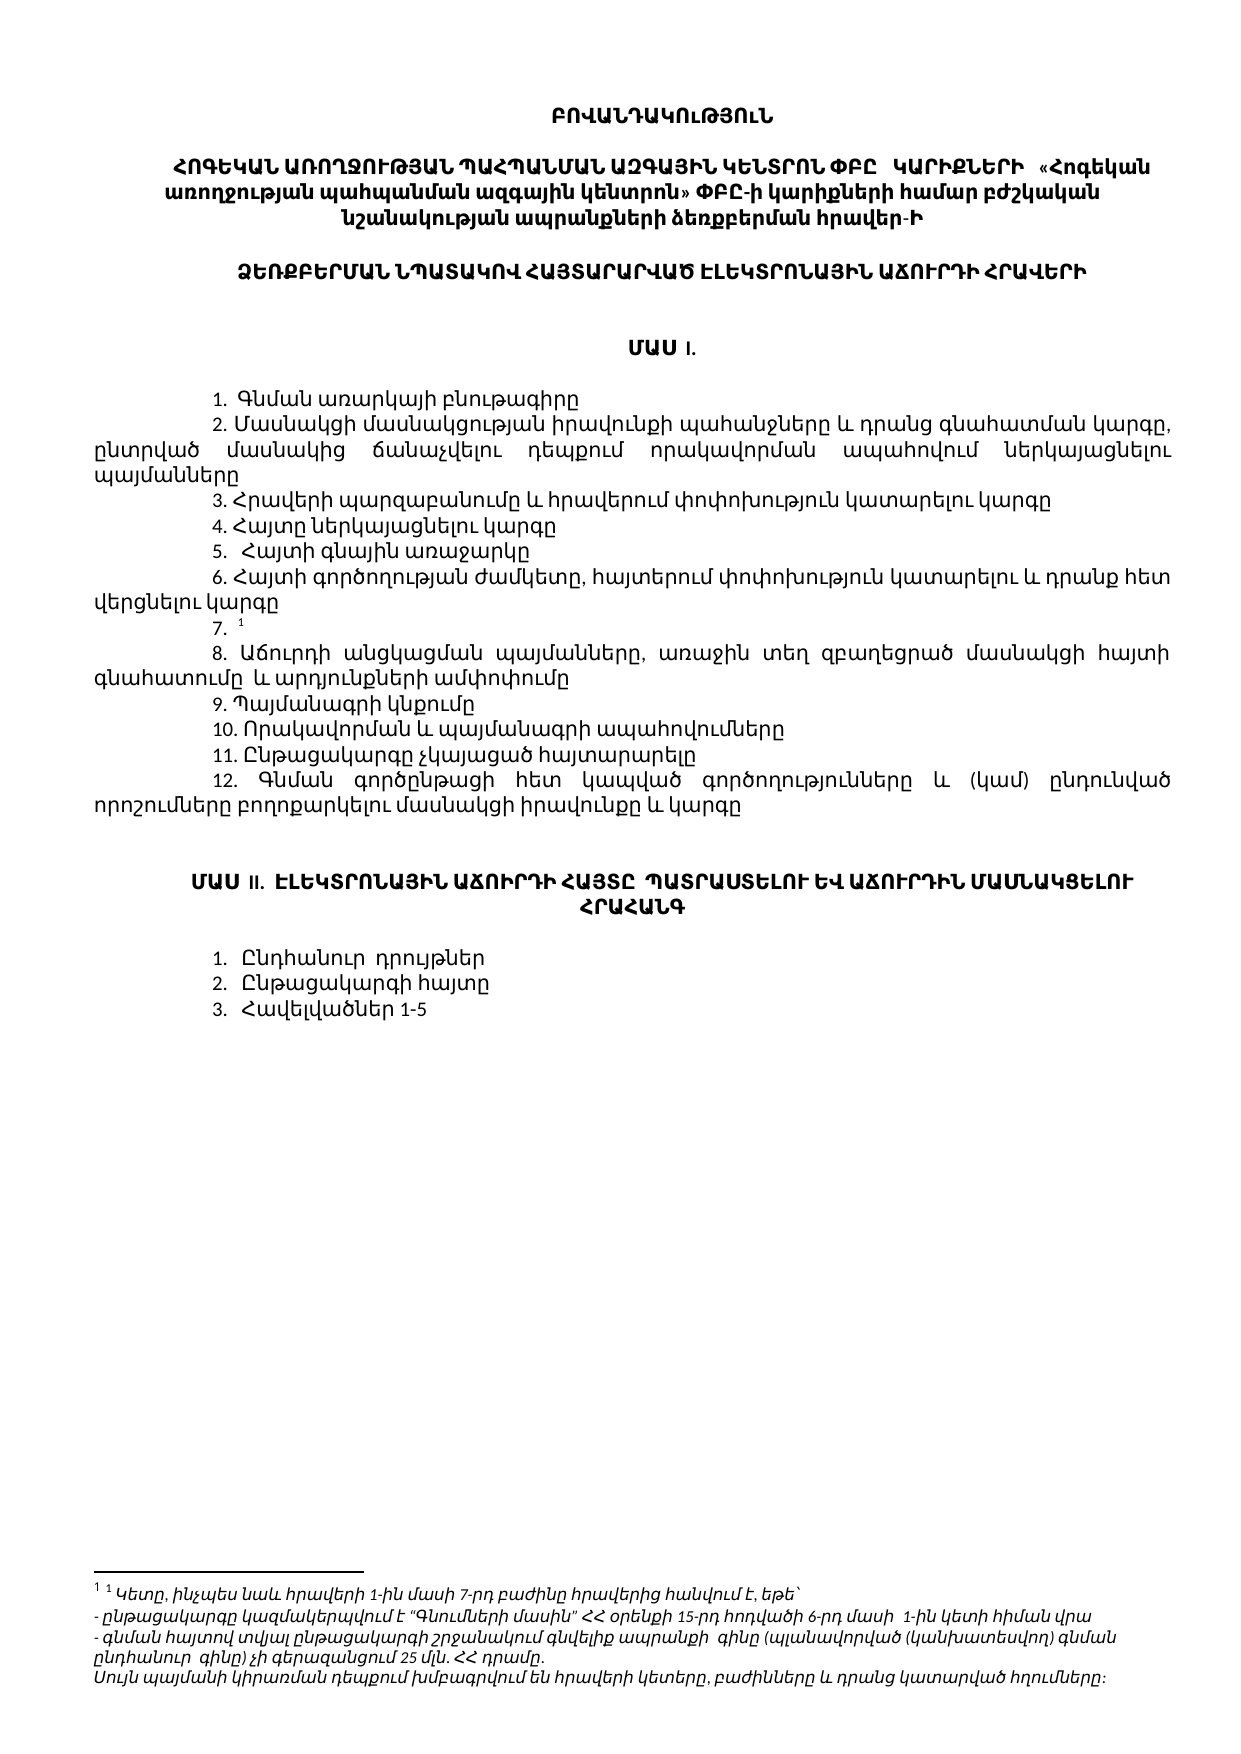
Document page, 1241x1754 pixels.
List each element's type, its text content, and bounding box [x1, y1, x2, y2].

text 9. Պայմանագրի կնքումը [94, 691, 1171, 716]
text 1. Ընդհանուր դրույթներ [94, 945, 1171, 971]
text 11. Ընթացակարգը չկայացած հայտարարելը [94, 742, 1171, 767]
text 6. Հայտի գործողության ժամկետը, հայտերում փոփոխություն կատարելու և դրանք հետ վերցնելու կարգը [94, 564, 1171, 615]
text 4. Հայտը ներկայացնելու կարգը [94, 513, 1171, 538]
text 3. Հավելվածներ 1-5 [94, 996, 1171, 1021]
text ՄԱՍ I. [94, 335, 1171, 361]
text 1. Գնման առարկայի բնութագիրը [94, 386, 1171, 411]
text 8. Աճուրդի անցկացման պայմանները, առաջին տեղ զբաղեցրած մասնակցի հայտի գնահատումը և արդյունքների ամփոփումը [94, 640, 1171, 691]
text 3. Հրավերի պարզաբանումը և հրավերում փոփոխություն կատարելու կարգը [94, 488, 1171, 513]
text 10. Որակավորման և պայմանագրի ապահովումները [94, 716, 1171, 742]
text 2. Մասնակցի մասնակցության իրավունքի պահանջները և դրանց գնահատման կարգը, ընտրված մասնակից ճանաչվելու դեպքում որակավորման ապահովում ներկայացնելու պայմանները [94, 411, 1171, 488]
text ԲՈՎԱՆԴԱԿՈւԹՅՈւՆ [94, 103, 1171, 128]
text 7. 1 [94, 615, 1171, 640]
text ՀՈԳԵԿԱՆ ԱՌՈՂՋՈՒԹՅԱՆ ՊԱՀՊԱՆՄԱՆ ԱԶԳԱՅԻՆ ԿԵՆՏՐՈՆ ՓԲԸ ԿԱՐԻՔՆԵՐԻ «Հոգեկան առողջության պահպանման ազգային կենտրոն» ՓԲԸ-ի կարիքների համար բժշկական նշանակության ապրանքների ձեռքբերման հրավեր-Ի [94, 154, 1171, 230]
text 2. Ընթացակարգի հայտը [94, 971, 1171, 996]
text 5. Հայտի գնային առաջարկը [94, 538, 1171, 564]
text 12. Գնման գործընթացի հետ կապված գործողությունները և (կամ) ընդունված որոշումները բողոքարկելու մասնակցի իրավունքը և կարգը [94, 767, 1171, 818]
text ՁԵՌՔԲԵՐՄԱՆ ՆՊԱՏԱԿՈՎ ՀԱՅՏԱՐԱՐՎԱԾ ԷԼԵԿՏՐՈՆԱՅԻՆ ԱՃՈՒՐԴԻ ՀՐԱՎԵՐԻ [94, 259, 1171, 284]
text ՄԱՍ II. ԷԼԵԿՏՐՈՆԱՅԻՆ ԱՃՈԻՐԴԻ ՀԱՅՏԸ ՊԱՏՐԱՍՏԵԼՈՒ ԵՎ ԱՃՈՒՐԴԻՆ ՄԱՍՆԱԿՑԵԼՈՒ ՀՐԱՀԱՆԳ [94, 869, 1171, 920]
